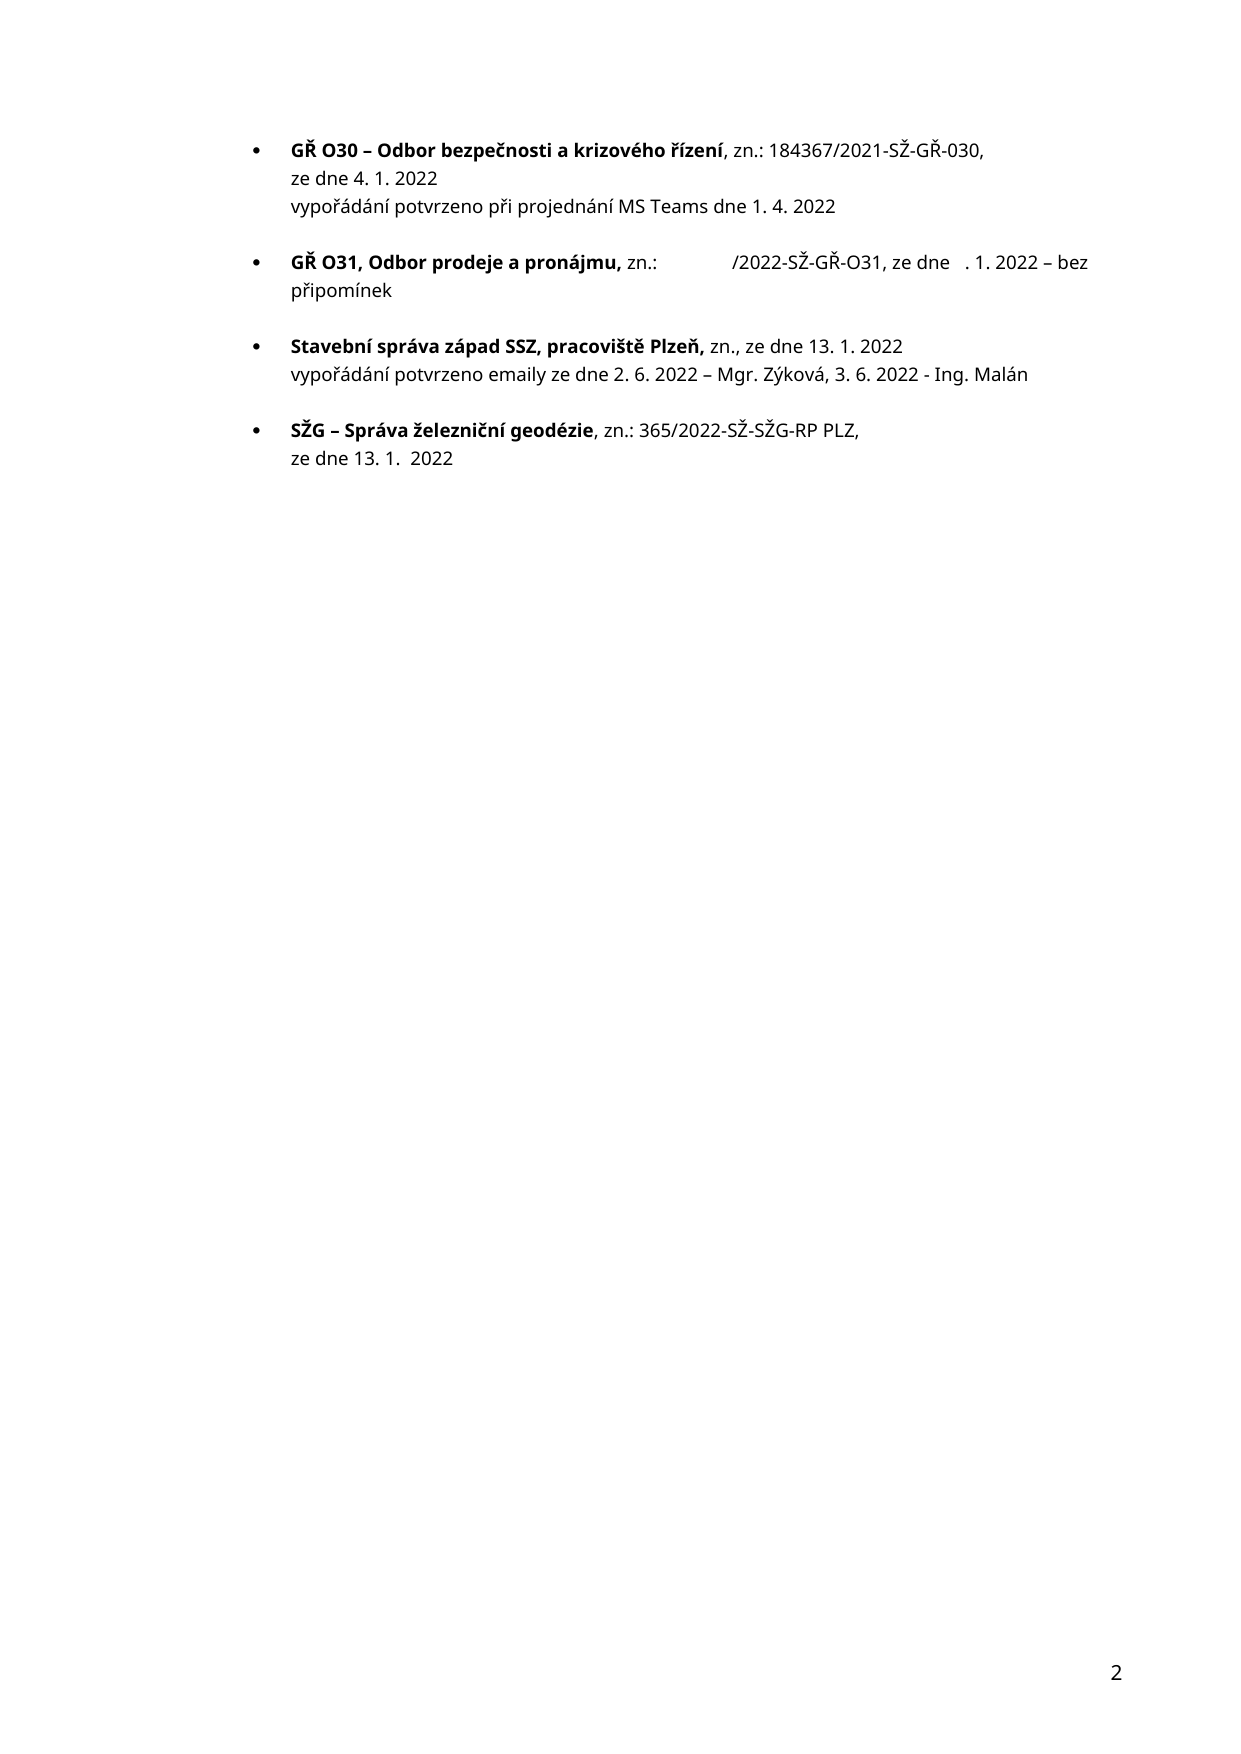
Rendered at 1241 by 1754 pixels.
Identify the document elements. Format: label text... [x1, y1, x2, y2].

list SŽG – Správa železniční geodézie, zn.: 365/2022-SŽ-SŽG-RP PLZ, [253, 417, 1122, 443]
list Stavební správa západ SSZ, pracoviště Plzeň, zn., ze dne 13. 1. 2022 [253, 333, 1122, 359]
list GŘ O30 – Odbor bezpečnosti a krizového řízení, zn.: 184367/2021-SŽ-GŘ-030, [253, 137, 1122, 163]
list ze dne 4. 1. 2022 [291, 165, 1122, 191]
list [291, 193, 1122, 219]
list vypořádání potvrzeno emaily ze dne 2. 6. 2022 – Mgr. Zýková, 3. 6. 2022 - Ing. Malán [291, 361, 1122, 387]
list ze dne 13. 1. 2022 [291, 446, 1122, 471]
list GŘ O31, Odbor prodeje a pronájmu, zn.: /2022-SŽ-GŘ-O31, ze dne . 1. 2022 – bez připomínek [253, 249, 1122, 303]
